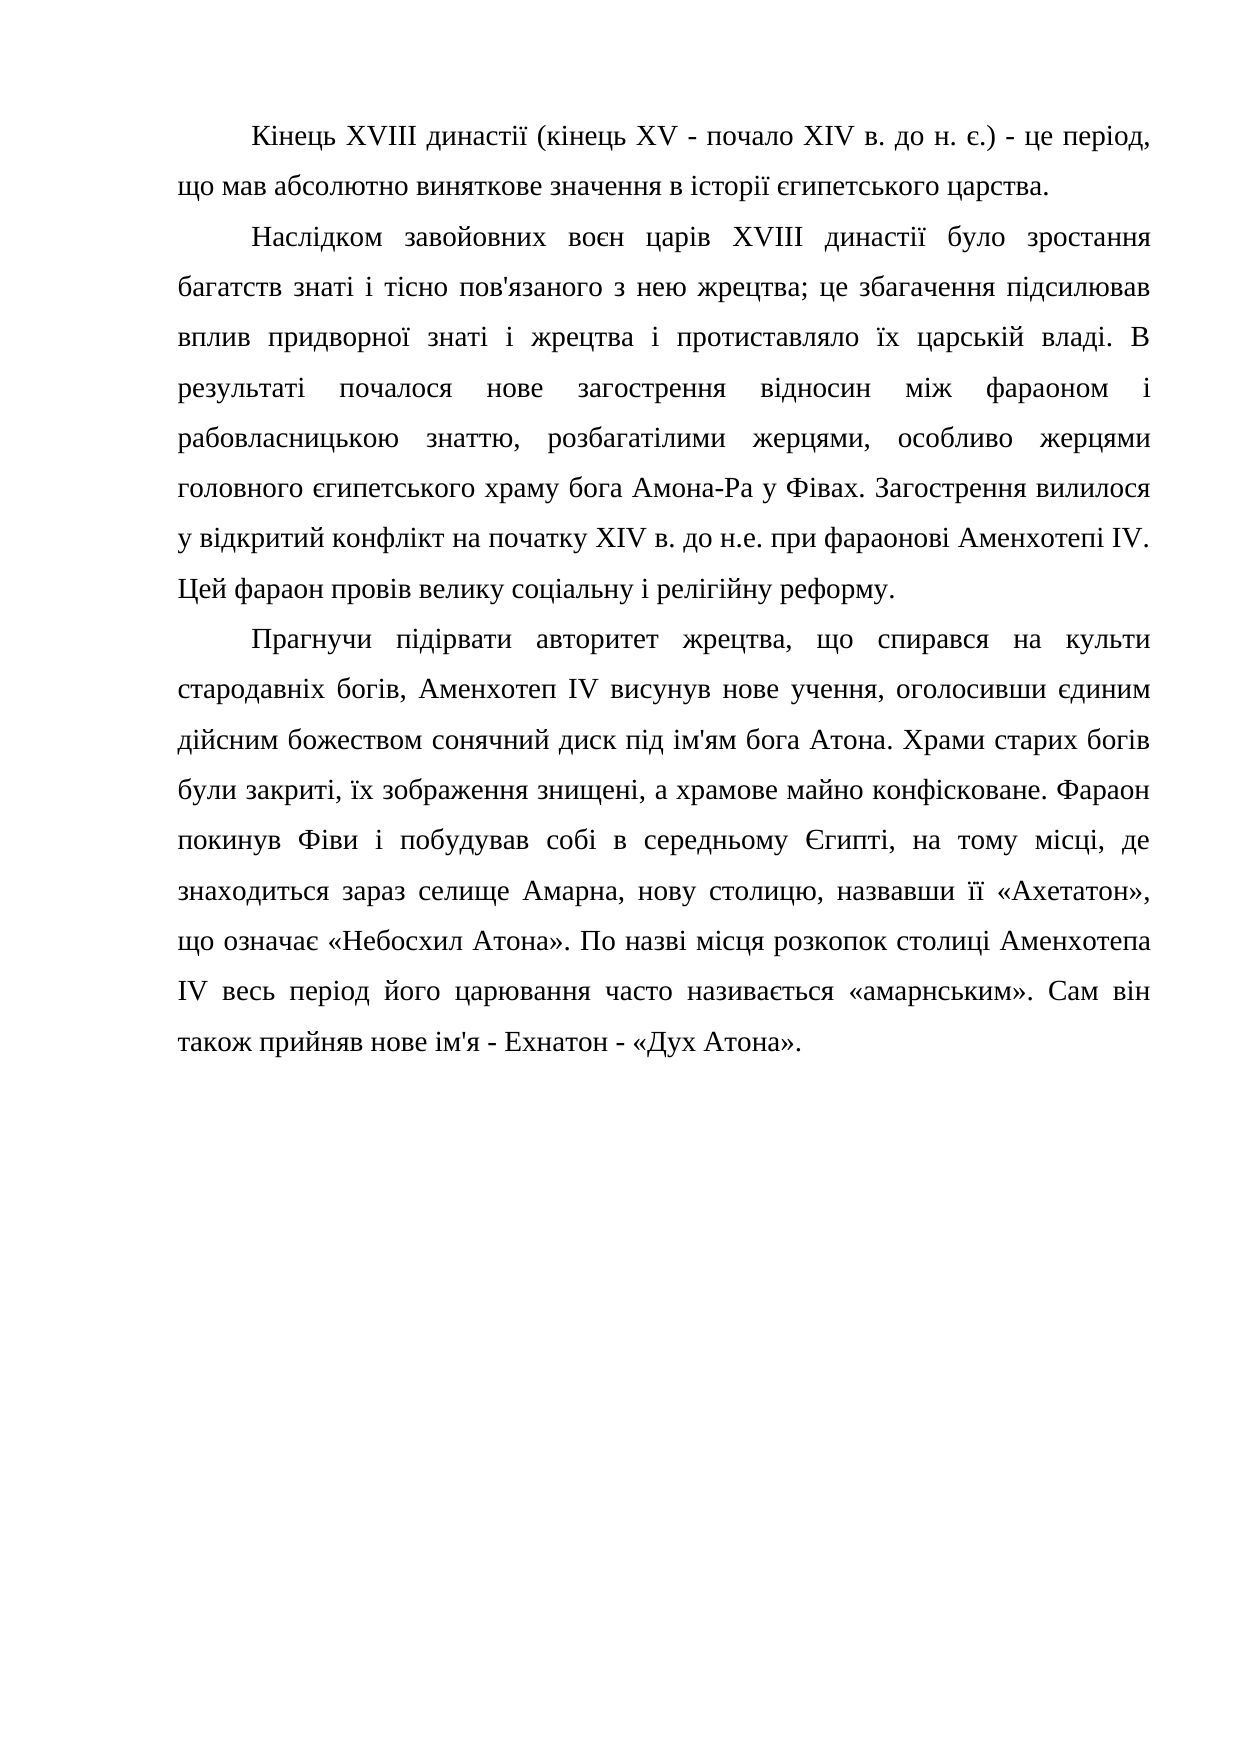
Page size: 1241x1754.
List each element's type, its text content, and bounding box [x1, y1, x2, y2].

text Наслідком завойовних воєн царів XVIII династії було зростання багатств знаті і тісно пов'язаного з нею жрецтва; це збагачення підсилював вплив придворної знаті і жрецтва і протиставляло їх царській владі. В результаті почалося нове загострення відносин між фараоном і рабовласницькою знаттю, розбагатілими жерцями, особливо жерцями головного єгипетського храму бога Амона-Ра у Фівах. Загострення вилилося у відкритий конфлікт на початку XIV в. до н.е. при фараонові Аменхотепі IV. Цей фараон провів велику соціальну і релігійну реформу. [177, 219, 1152, 604]
text Кінець XVIII династії (кінець XV - почало XIV в. до н. є.) - це період, що мав абсолютно виняткове значення в історії єгипетського царства. [177, 118, 1152, 202]
text Прагнучи підірвати авторитет жрецтва, що спирався на культи стародавніх богів, Аменхотеп IV висунув нове учення, оголосивши єдиним дійсним божеством сонячний диск під ім'ям бога Атона. Храми старих богів були закриті, їх зображення знищені, а храмове майно конфісковане. Фараон покинув Фіви і побудував собі в середньому Єгипті, на тому місці, де знаходиться зараз селище Амарна, нову столицю, назвавши її «Ахетатон», що означає «Небосхил Атона». По назві місця розкопок столиці Аменхотепа IV весь період його царювання часто називається «амарнським». Сам він також прийняв нове ім'я - Ехнатон - «Дух Атона». [177, 621, 1152, 1057]
